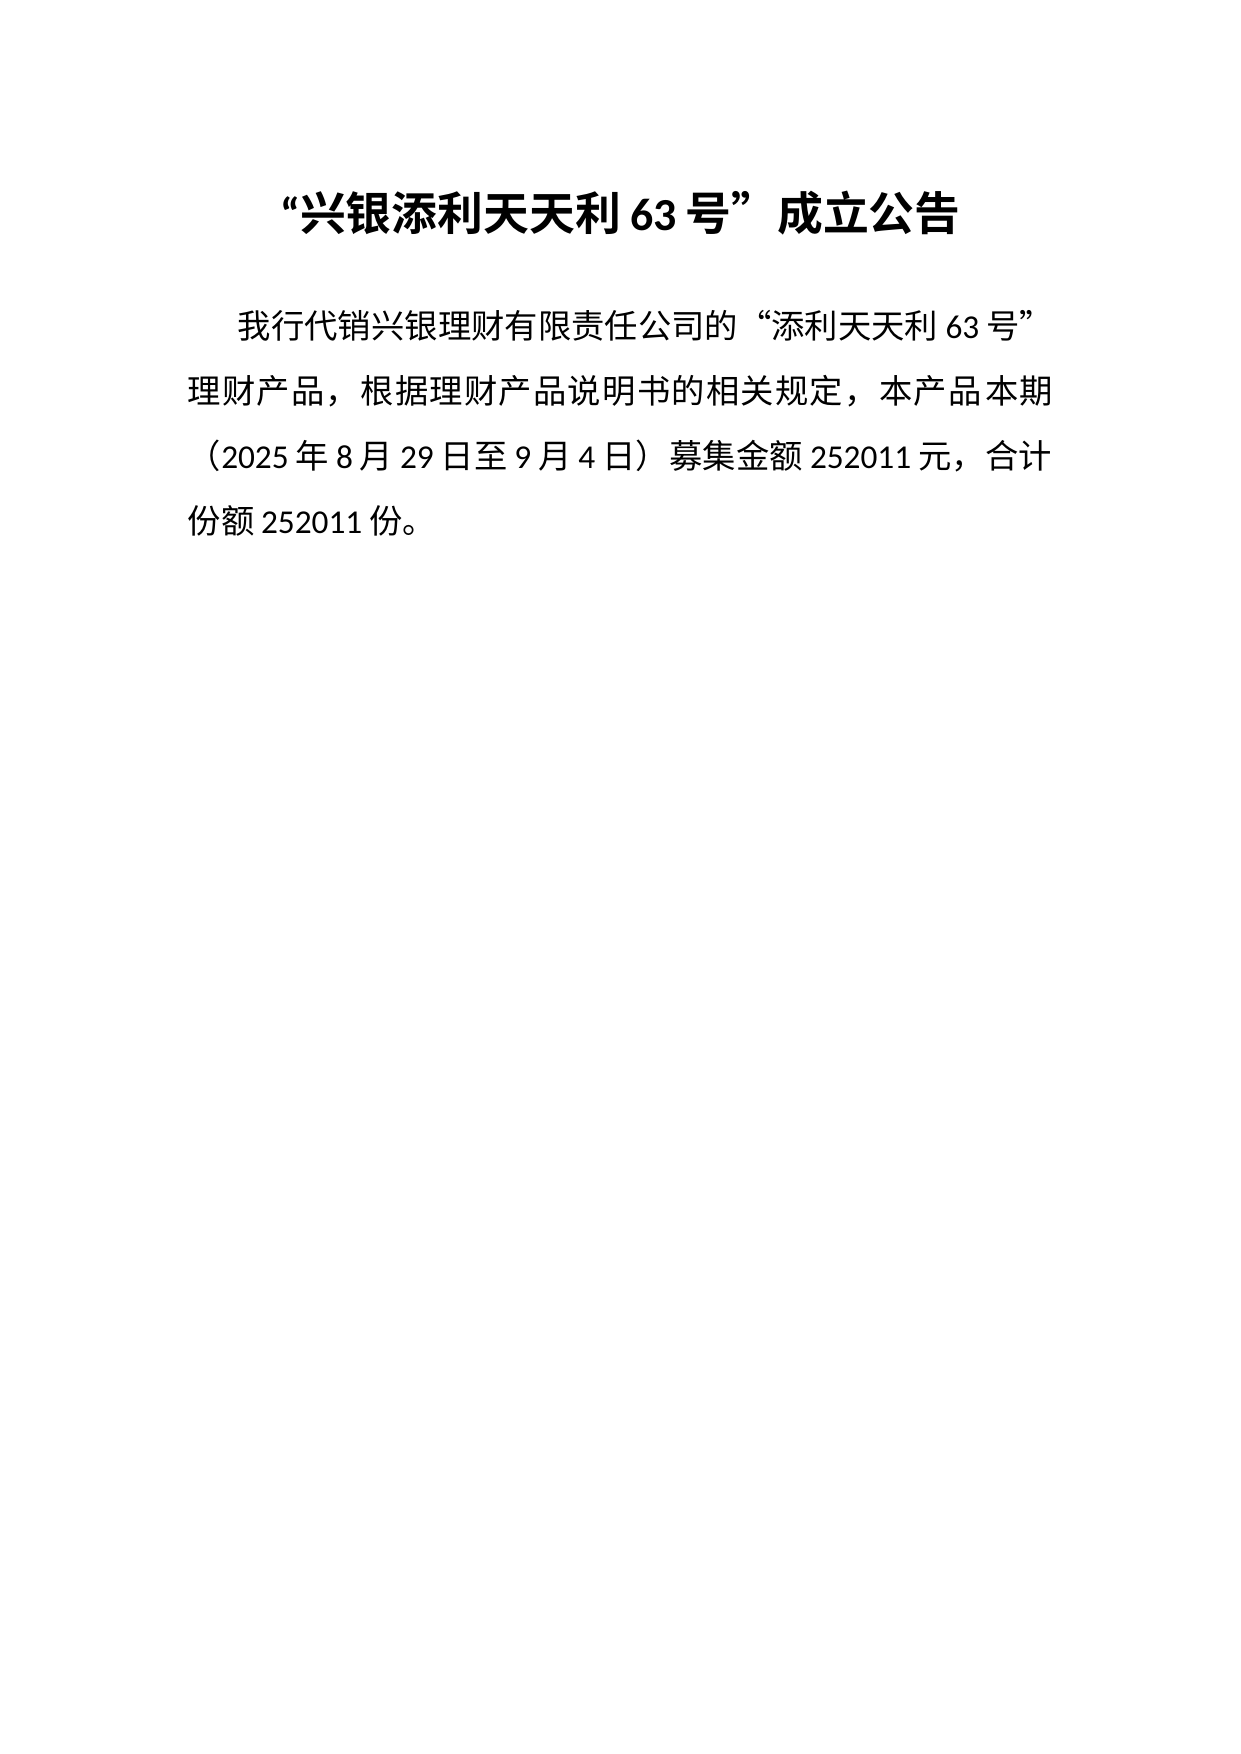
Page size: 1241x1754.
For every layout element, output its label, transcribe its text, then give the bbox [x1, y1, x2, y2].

text “兴银添利天天利63号”成立公告 [187, 162, 1053, 259]
text 我行代销兴银理财有限责任公司的“添利天天利63号”理财产品，根据理财产品说明书的相关规定，本产品本期（2025年8月29日至9月4日）募集金额252011元，合计份额252011份。 [187, 292, 1053, 552]
